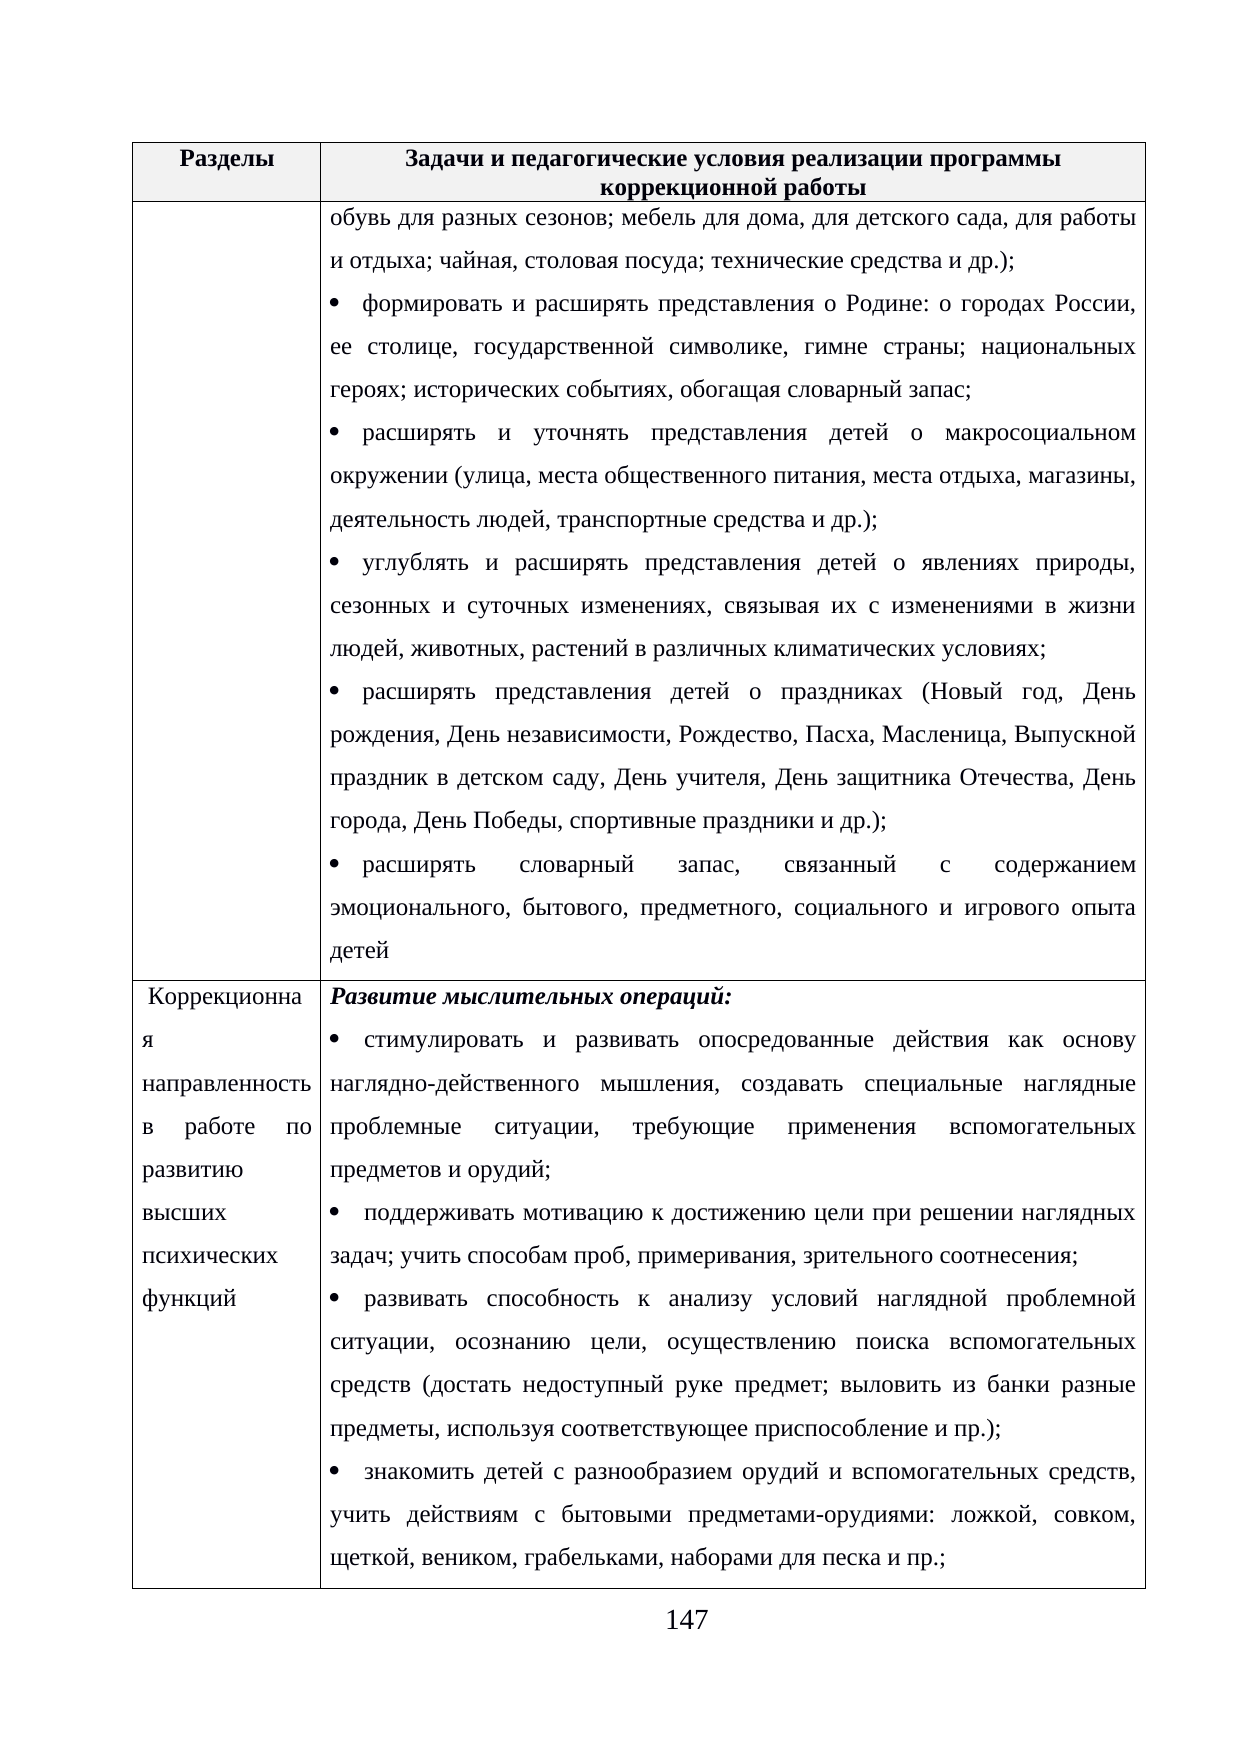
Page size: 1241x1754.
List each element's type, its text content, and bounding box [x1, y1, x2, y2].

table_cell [321, 981, 1145, 1587]
table_header Задачи и педагогические условия реализации программы коррекционной работы [321, 143, 1145, 201]
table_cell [133, 981, 320, 1587]
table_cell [133, 202, 320, 980]
table_header Разделы [133, 143, 320, 201]
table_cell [321, 202, 1145, 980]
